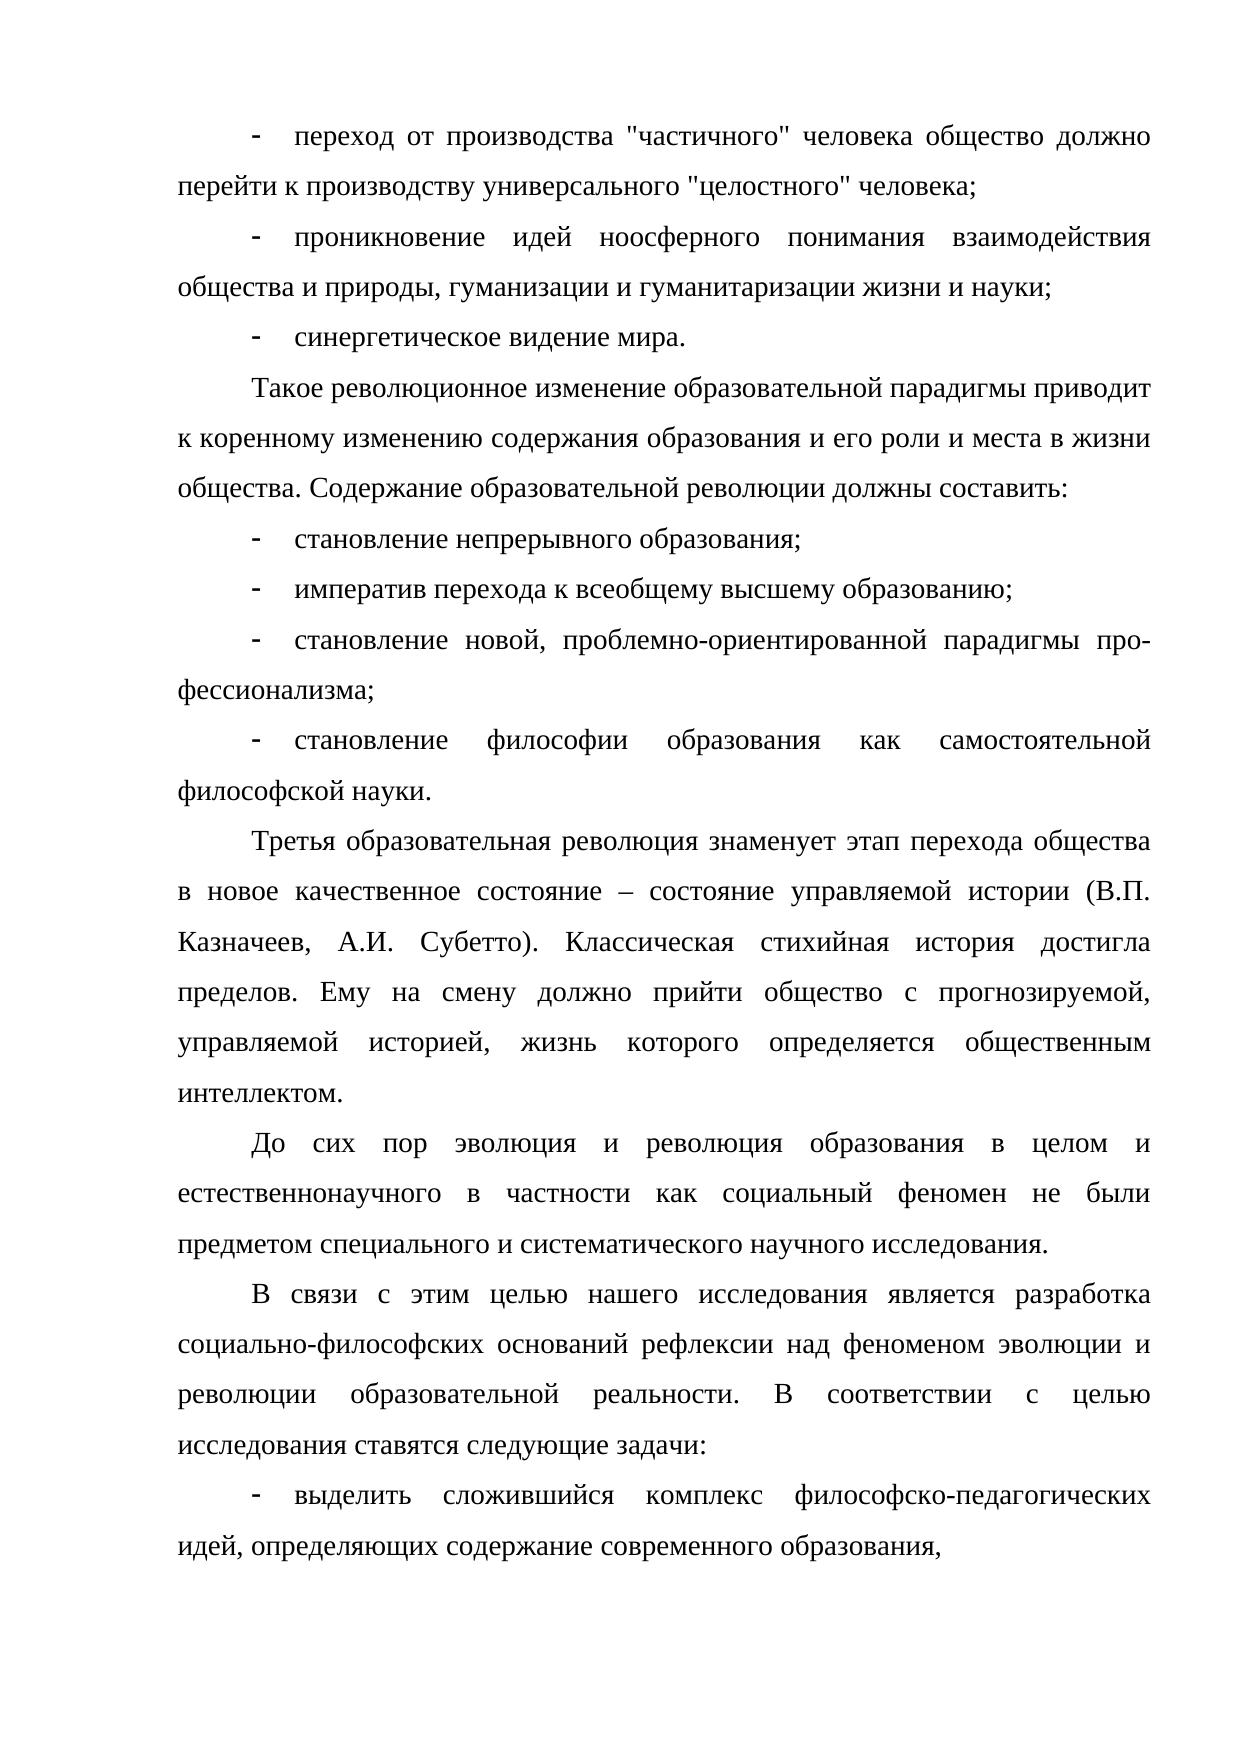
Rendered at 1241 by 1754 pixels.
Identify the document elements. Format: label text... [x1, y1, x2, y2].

list переход от производства "частичного" человека общество должно перейти к производству универсального "целостного" человека; [177, 118, 1152, 202]
list императив перехода к всеобщему высшему образованию; [177, 571, 1152, 605]
text В связи с этим целью нашего исследования является разработка социально-философских оснований рефлексии над феноменом эволюции и революции образовательной реальности. В соответствии с целью исследования ставятся следующие задачи: [177, 1276, 1152, 1461]
text До сих пор эволюция и революция образования в целом и естественнонаучного в частности как социальный феномен не были предметом специального и систематического научного исследования. [177, 1125, 1152, 1259]
list синергетическое видение мира. [177, 319, 1152, 353]
list становление новой, проблемно-ориентированной парадигмы про-фессионализма; [177, 622, 1152, 706]
list выделить сложившийся комплекс философско-педагогических идей, определяющих содержание современного образования, [177, 1477, 1152, 1561]
list проникновение идей ноосферного понимания взаимодействия общества и природы, гуманизации и гуманитаризации жизни и науки; [177, 219, 1152, 303]
list становление непрерывного образования; [177, 521, 1152, 554]
text Третья образовательная революция знаменует этап перехода общества в новое качественное состояние – состояние управляемой истории (В.П. Казначеев, А.И. Субетто). Классическая стихийная история достигла пределов. Ему на смену должно прийти общество с прогнозируемой, управляемой историей, жизнь которого определяется общественным интеллектом. [177, 823, 1152, 1108]
list становление философии образования как самостоятельной философской науки. [177, 722, 1152, 806]
text Такое революционное изменение образовательной парадигмы приводит к коренному изменению содержания образования и его роли и места в жизни общества. Содержание образовательной революции должны составить: [177, 370, 1152, 504]
